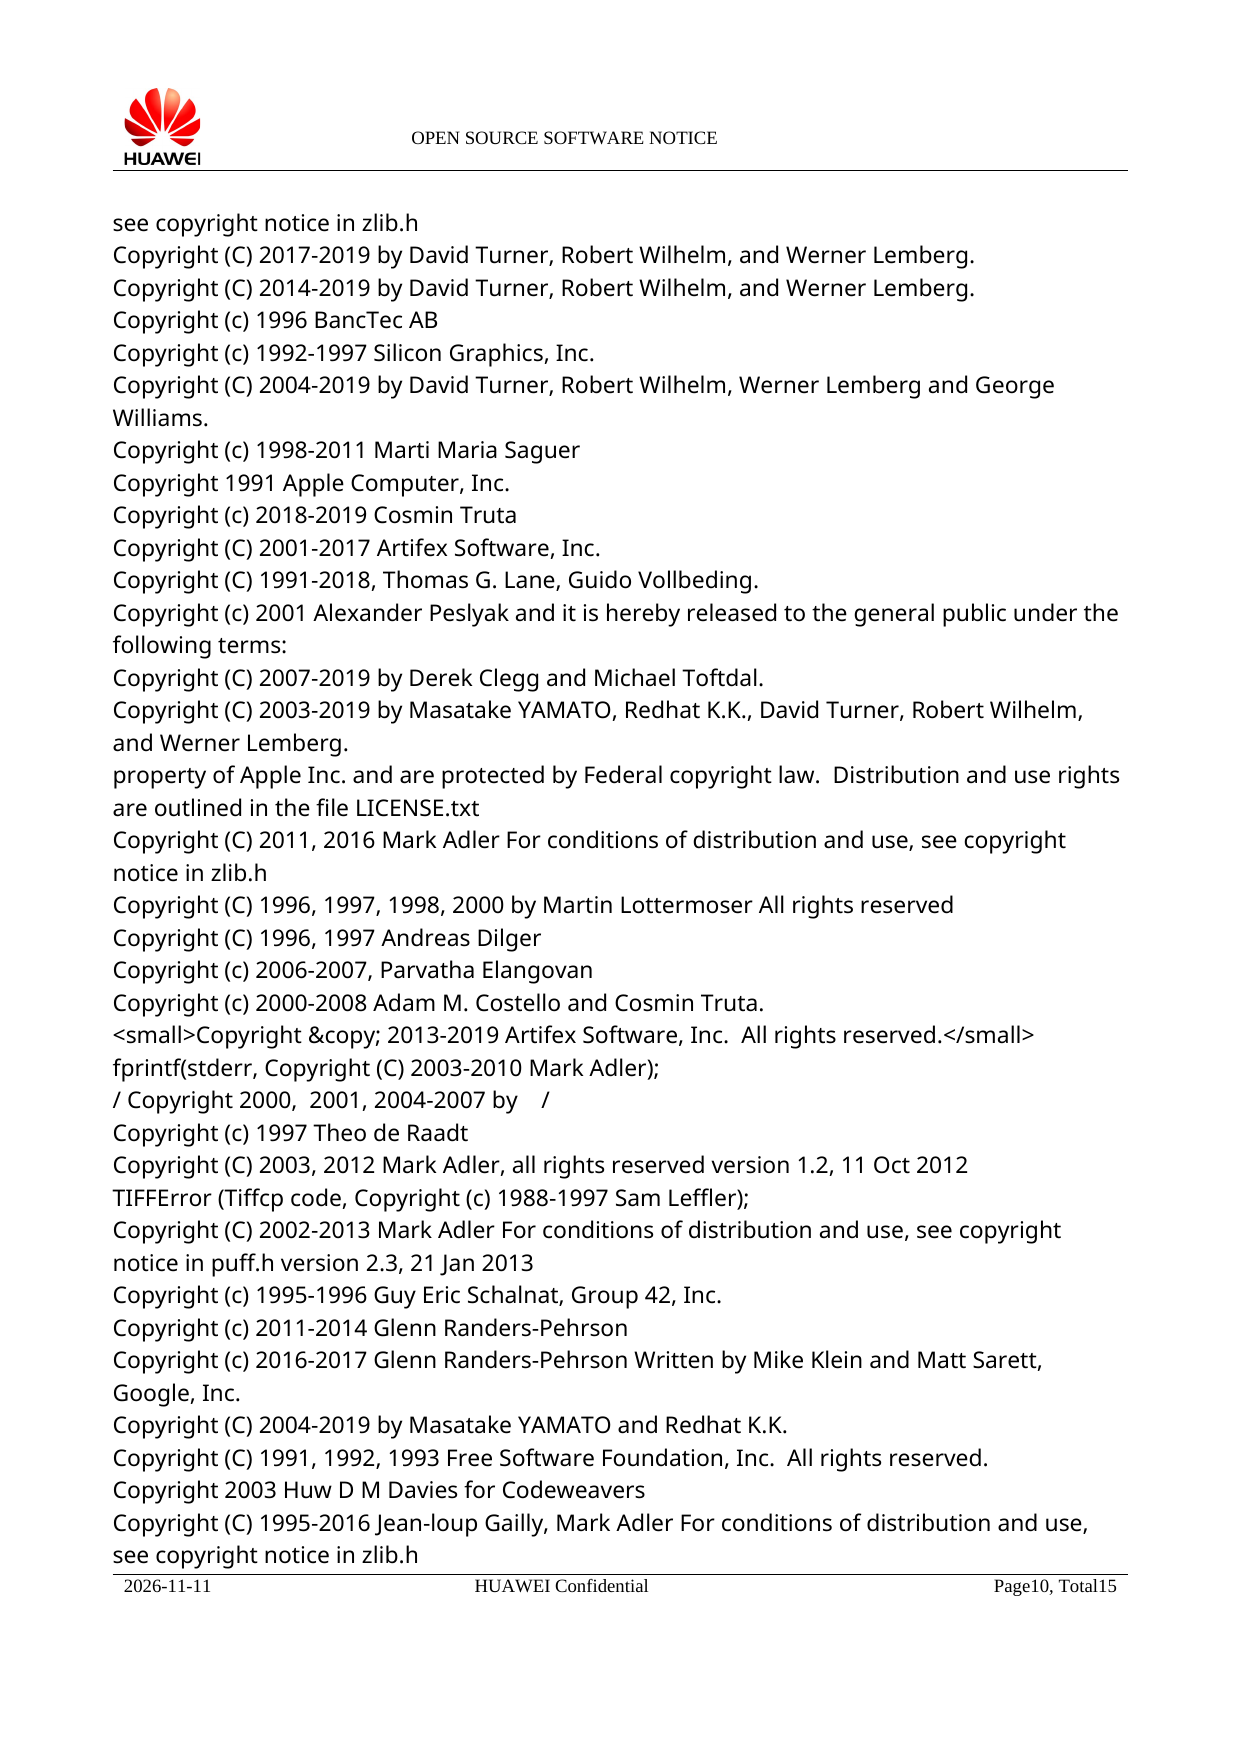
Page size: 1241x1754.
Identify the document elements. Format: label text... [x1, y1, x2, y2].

picture [124, 88, 201, 165]
